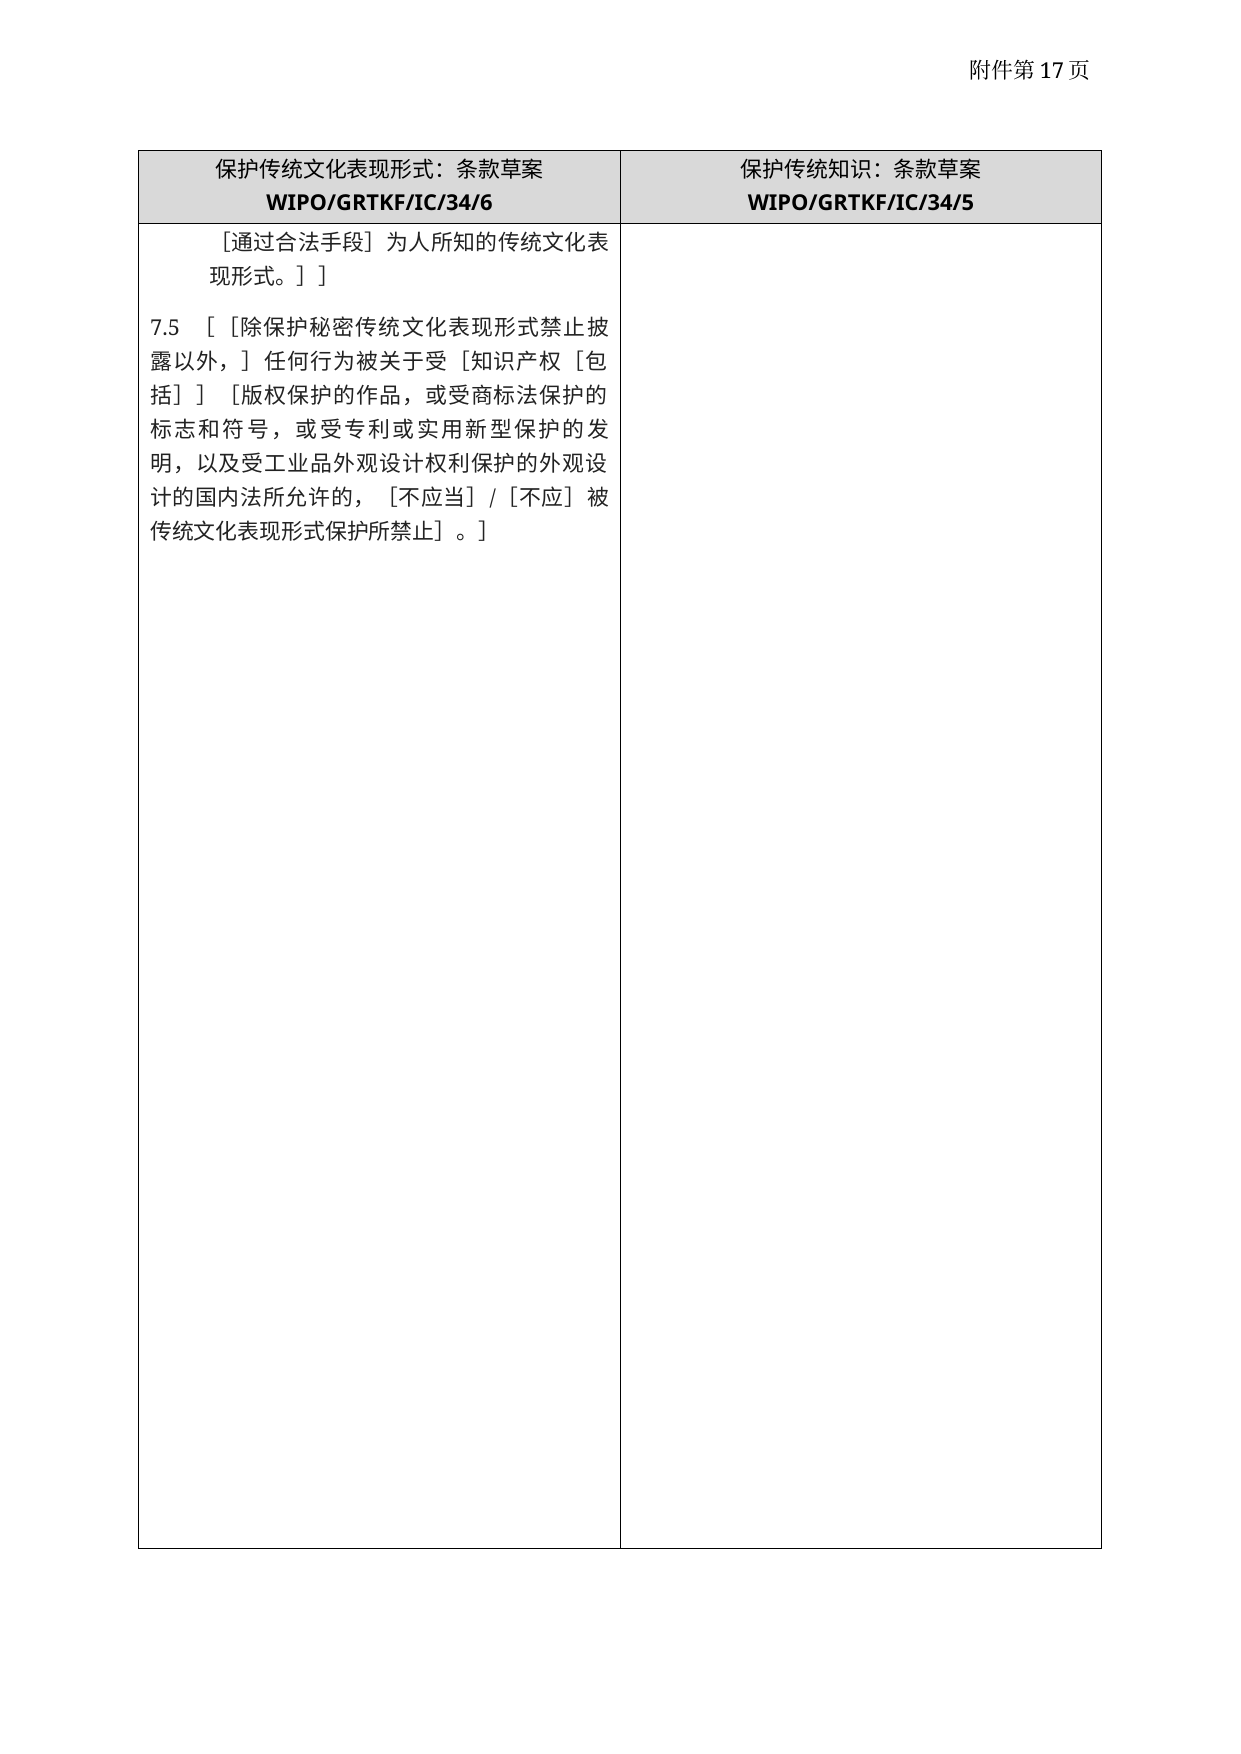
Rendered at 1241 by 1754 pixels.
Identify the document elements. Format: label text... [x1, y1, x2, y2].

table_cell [139, 224, 620, 1548]
table_header 保护传统知识：条款草案 WIPO/GRTKF/IC/34/5 [621, 151, 1101, 223]
table_header 保护传统文化表现形式：条款草案 WIPO/GRTKF/IC/34/6 [139, 151, 620, 223]
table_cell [621, 224, 1101, 1548]
